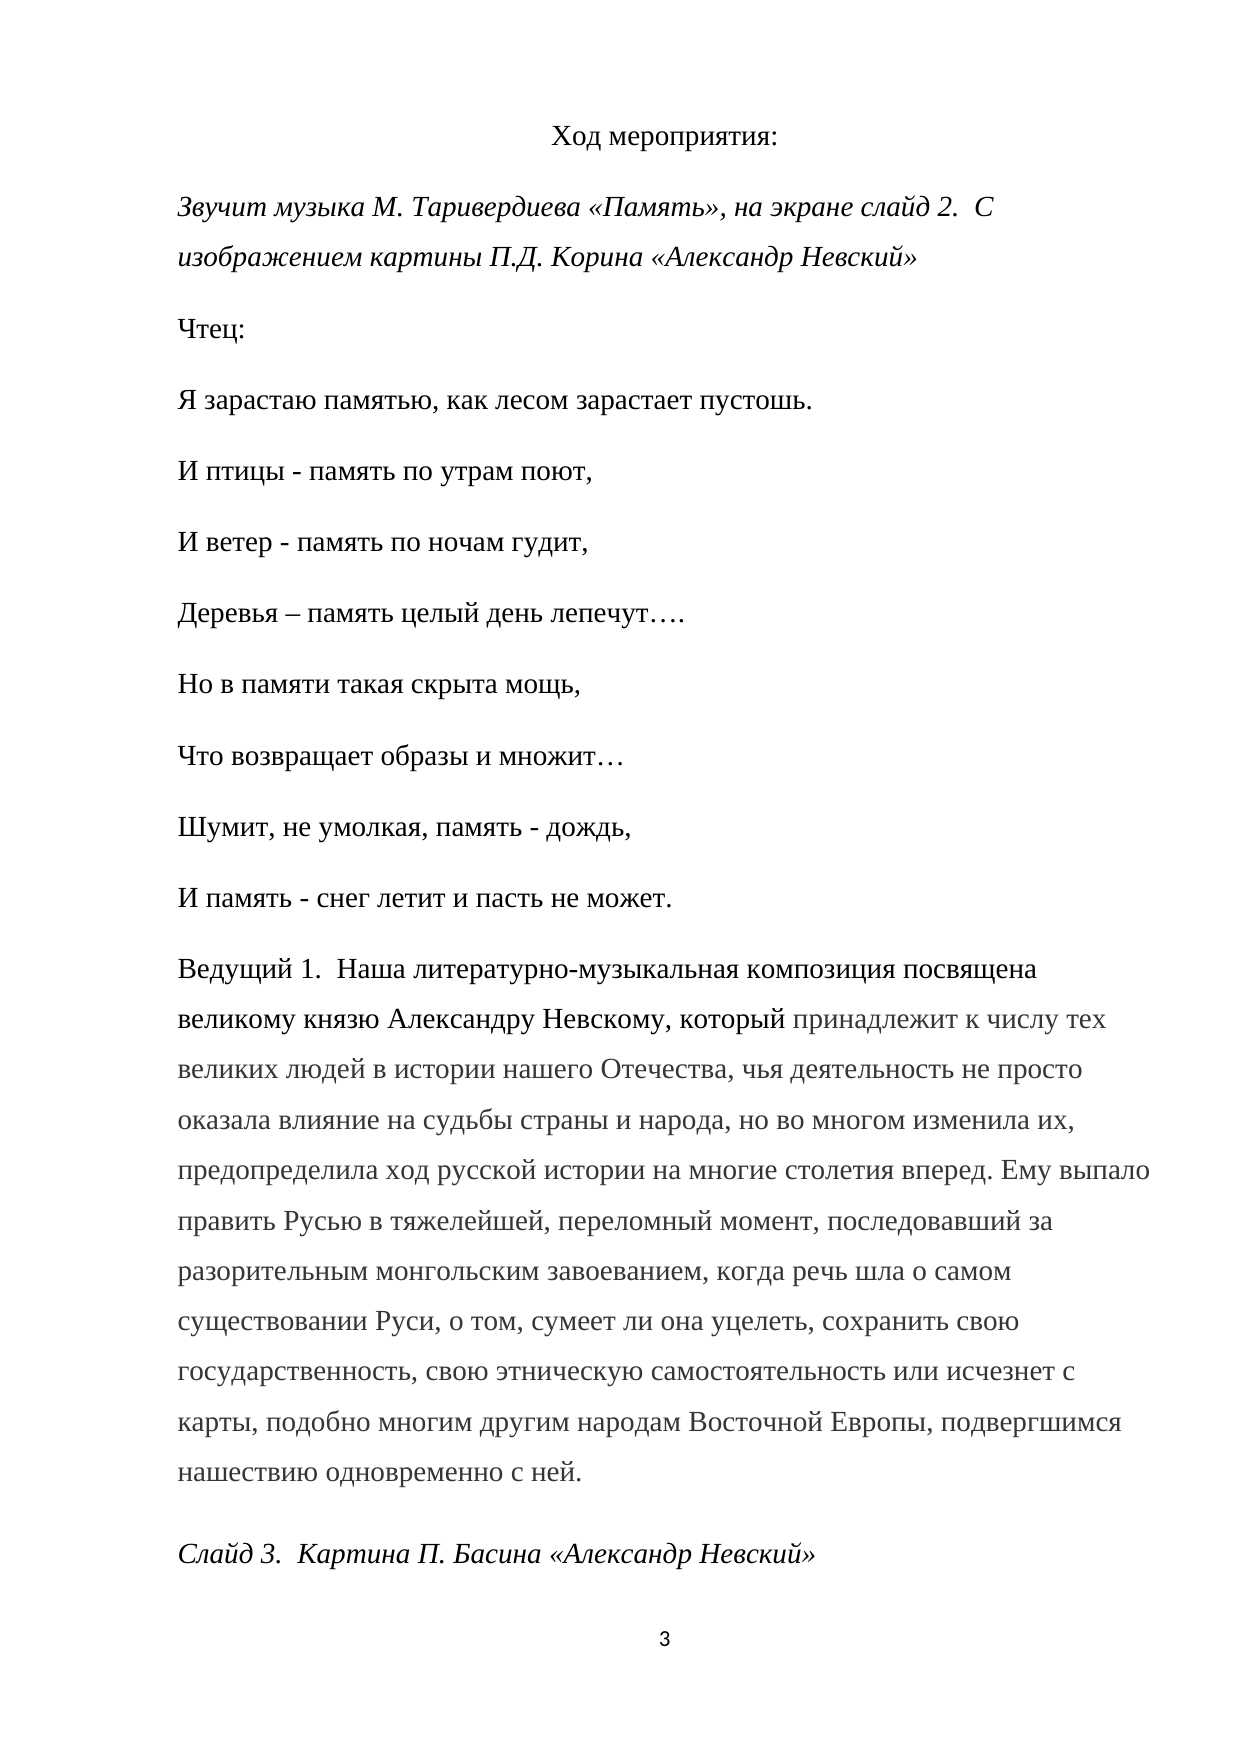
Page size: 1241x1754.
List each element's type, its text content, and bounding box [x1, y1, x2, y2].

text Чтец: [177, 311, 1152, 344]
text Звучит музыка М. Таривердиева «Память», на экране слайд 2. С изображением картины П.Д. Корина «Александр Невский» [177, 189, 1152, 273]
text Шумит, не умолкая, память - дождь, [177, 809, 1152, 842]
text Слайд 3. Картина П. Басина «Александр Невский» [177, 1536, 1152, 1569]
text Ход мероприятия: [177, 118, 1152, 152]
text И птицы - память по утрам поют, [177, 453, 1152, 487]
text Ведущий 1. Наша литературно-музыкальная композиция посвящена великому князю Александру Невскому, который принадлежит к числу тех великих людей в истории нашего Отечества, чья деятельность не просто оказала влияние на судьбы страны и народа, но во многом изменила их, предопределила ход русской истории на многие столетия вперед. Ему выпало править Русью в тяжелейшей, переломный момент, последовавший за разорительным монгольским завоеванием, когда речь шла о самом существовании Руси, о том, сумеет ли она уцелеть, сохранить свою государственность, свою этническую самостоятельность или исчезнет с карты, подобно многим другим народам Восточной Европы, подвергшимся нашествию одновременно с ней. [177, 951, 1152, 1488]
text Но в памяти такая скрыта мощь, [177, 666, 1152, 700]
text Я зарастаю памятью, как лесом зарастает пустошь. [177, 382, 1152, 415]
text Деревья – память целый день лепечут…. [177, 595, 1152, 629]
text И память - снег летит и пасть не может. [177, 880, 1152, 913]
text Что возвращает образы и множит… [177, 738, 1152, 771]
text И ветер - память по ночам гудит, [177, 524, 1152, 558]
